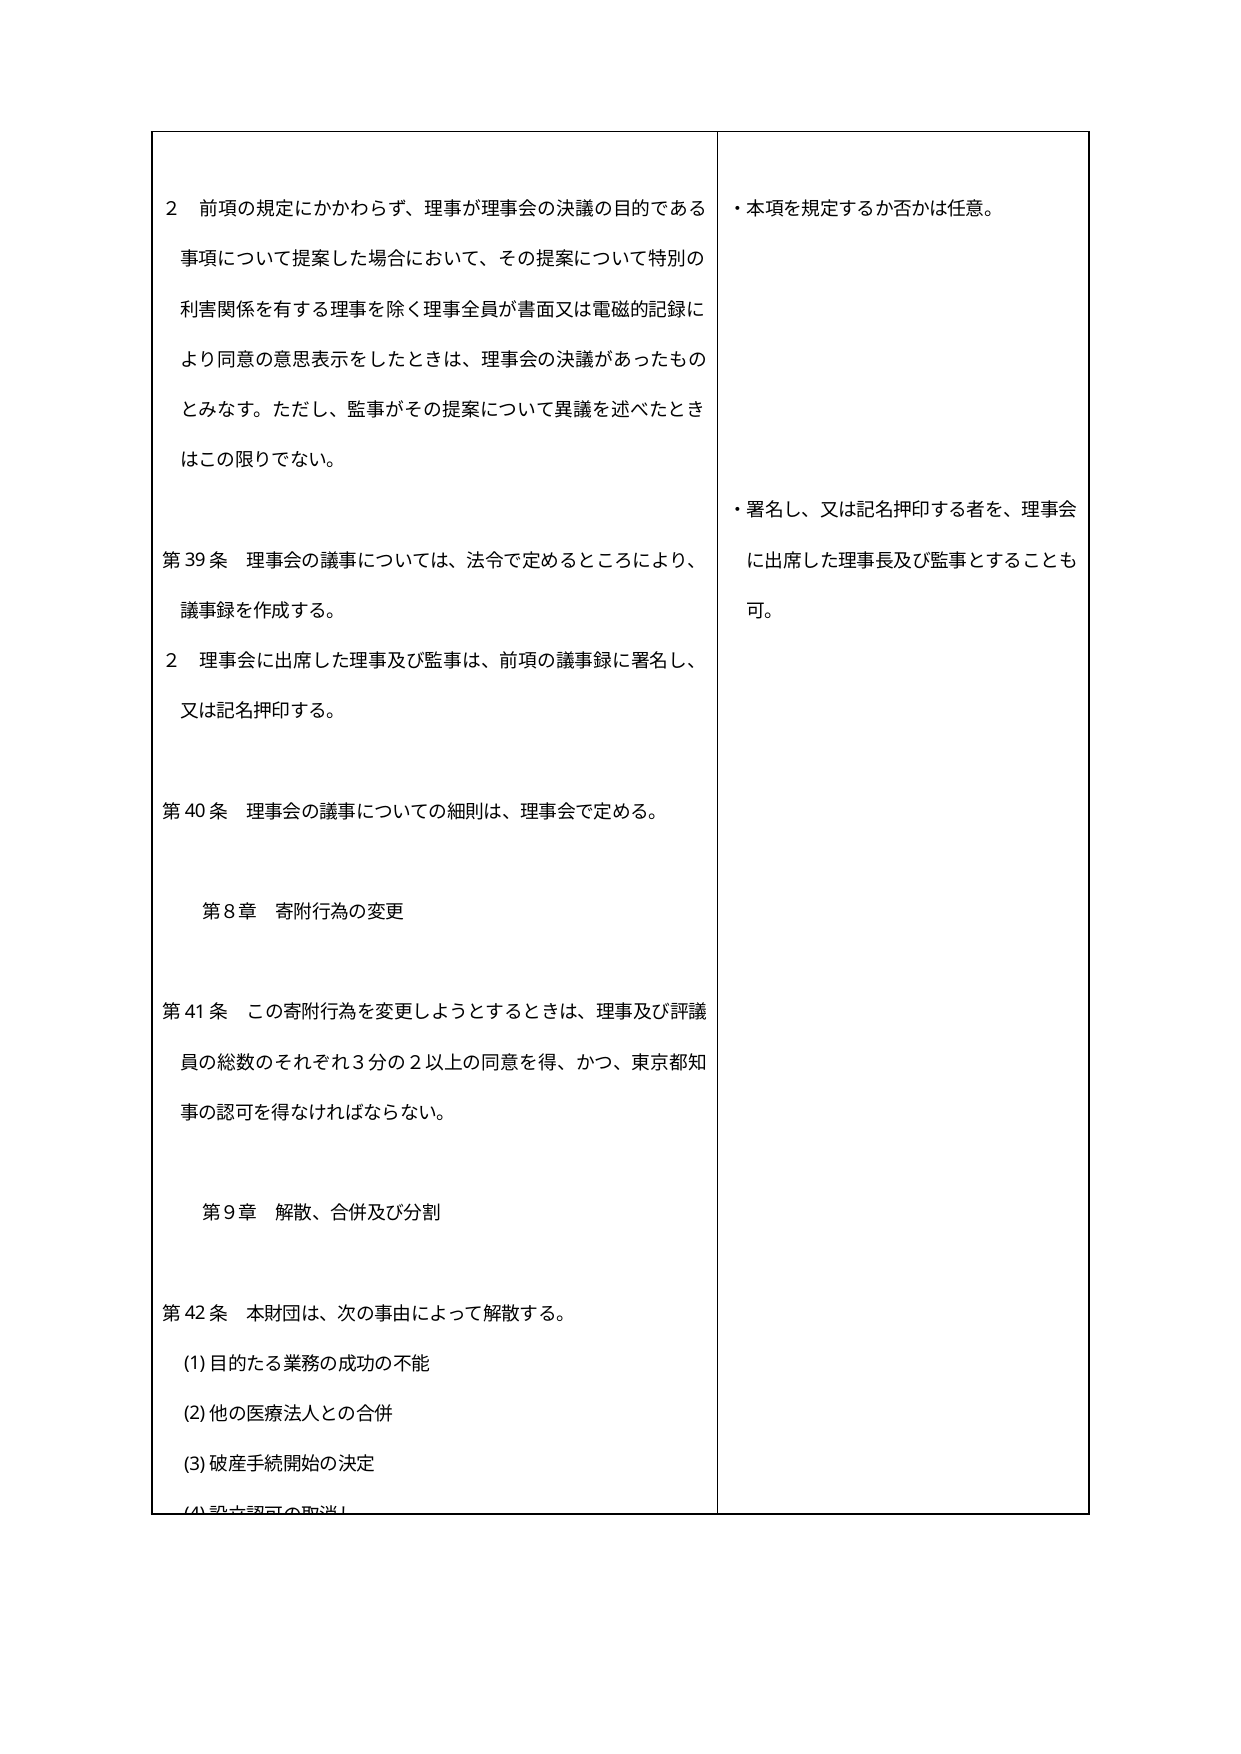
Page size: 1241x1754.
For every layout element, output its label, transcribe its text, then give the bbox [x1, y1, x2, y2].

table_cell ２ 前項の規定にかかわらず、理事が理事会の決議の目的である事項について提案した場合において、その提案について特別の利害関係を有する理事を除く理事全員が書面又は電磁的記録により同意の意思表示をしたときは、理事会の決議があったものとみなす。ただし、監事がその提案について異議を述べたときはこの限りでない。 第39条 理事会の議事については、法令で定めるところにより、議事録を作成する。 ２ 理事会に出席した理事及び監事は、前項の議事録に署名し、又は記名押印する。 第40条 理事会の議事についての細則は、理事会で定める。 第８章 寄附行為の変更 第41条 この寄附行為を変更しようとするときは、理事及び評議員の総数のそれぞれ３分の２以上の同意を得、かつ、東京都知事の認可を得なければならない。 第９章 解散、合併及び分割 第42条 本財団は、次の事由によって解散する。 (1) 目的たる業務の成功の不能 (2) 他の医療法人との合併 (3) 破産手続開始の決定 (4) 設立認可の取消し ２ 前項第１号の事由による解散は、理事及び評議員の総数のそれぞれ３分の２以上の同意を得、かつ、東京都知事の認可を受けなければならない。 第43条 本財団が解散したときは、合併及び破産手続開始の決定による解散の場合を除き、理事がその清算人となる。ただし、評議員会の決議によって理事以外の者を選任することができる。 ２ 清算人は、次の各号に掲げる職務を行い、又、当該職務を行うために必要な一切の行為をすることができる。 (1) 現務の結了 (2) 債権の取立て及び債務の弁済 (3) 残余財産の引渡し 第44条 本財団が解散した場合の残余財産は、合併及び破産手続開始の決定による解散の場合を除き、次の者から選定して帰属させるものとする。 (1) 国 (2) 地方公共団体 (3) 医療法第31 条に定める公的医療機関の開設者 (4) 都道府県医師会又は郡市区医師会（一般社団法人又は一般財 団法人に限る。） (5) 財団たる医療法人又は社団たる医療法人であって持分の定めのないもの [153, 132, 717, 1513]
table_cell ・本項を規定するか否かは任意。 ・署名し、又は記名押印する者を、理事会に出席した理事長及び監事とすることも可。 [718, 132, 1088, 1513]
